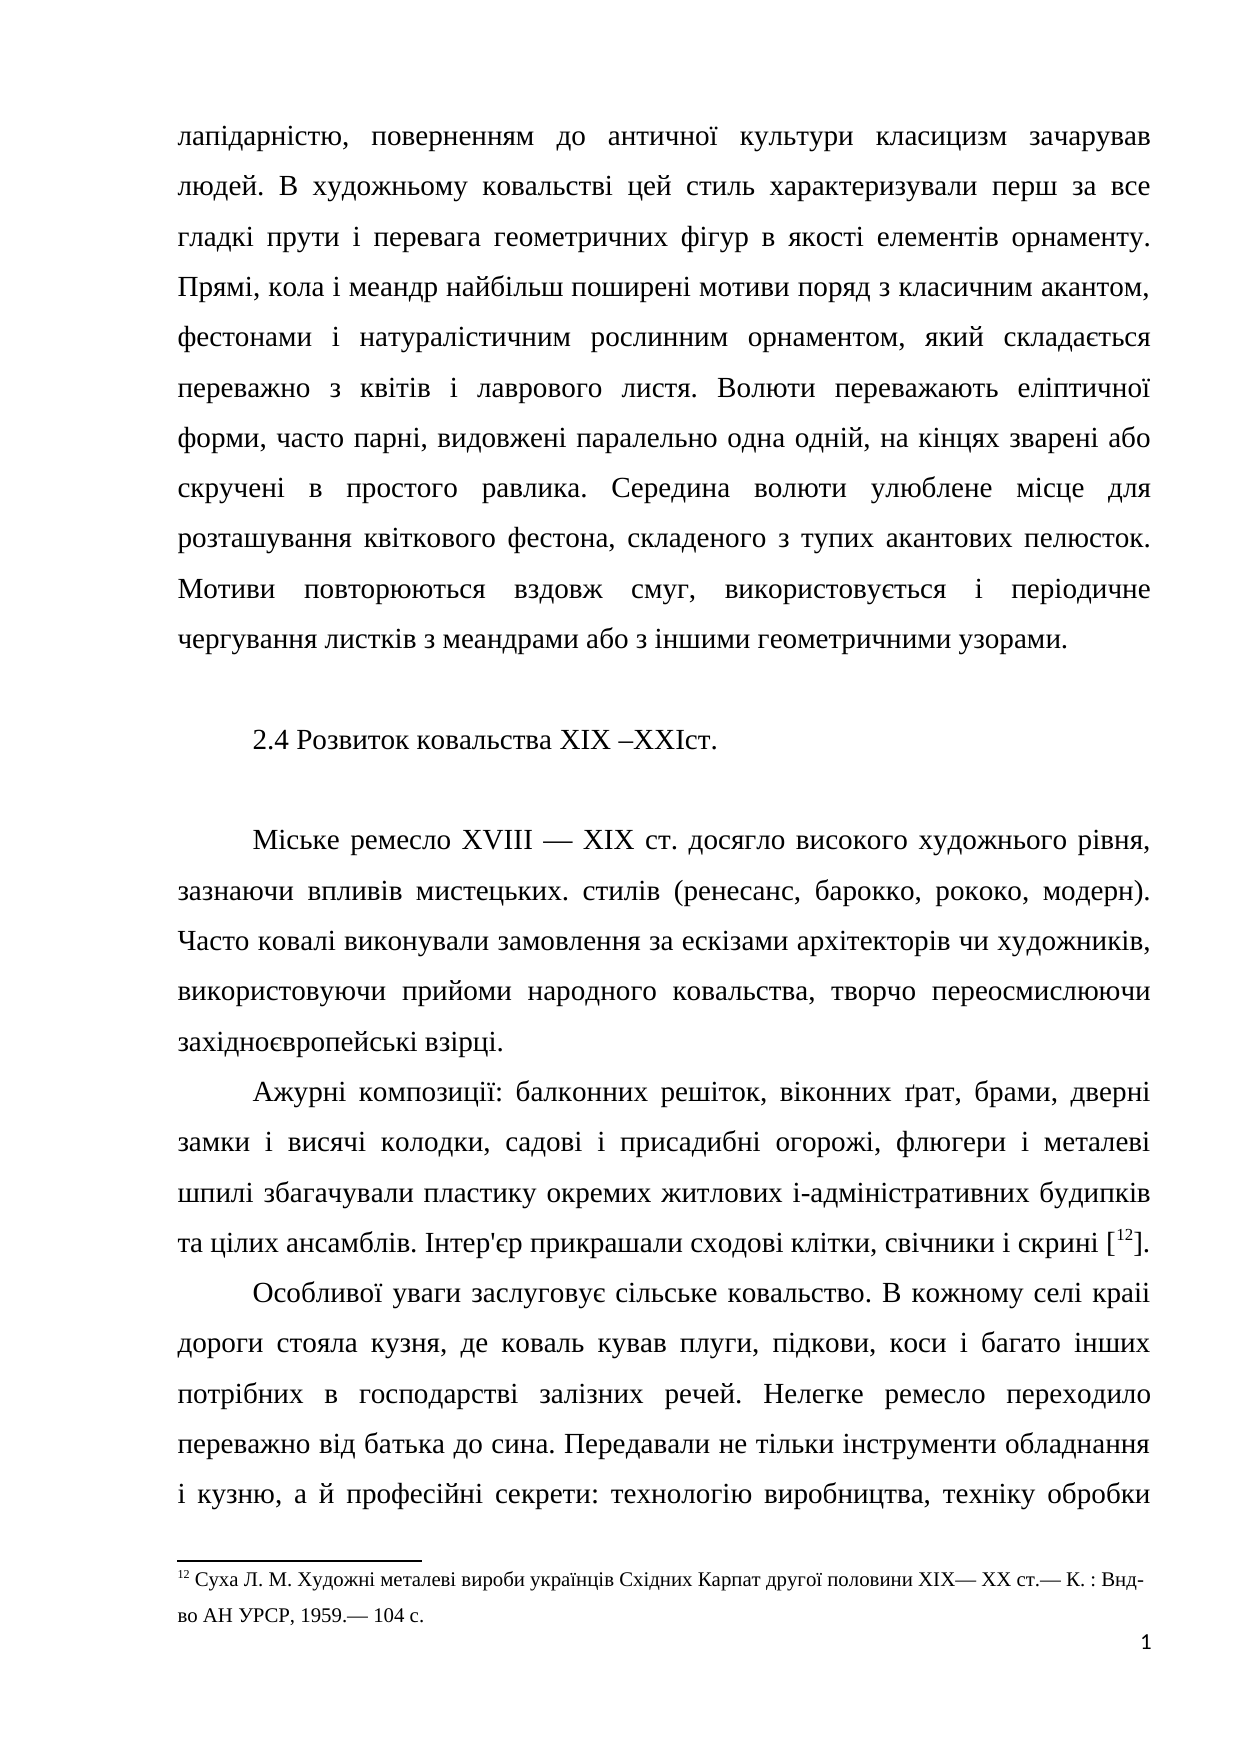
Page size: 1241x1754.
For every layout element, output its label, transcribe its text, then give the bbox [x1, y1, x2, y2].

text Ажурні композиції: балконних решіток, віконних ґрат, брами, дверні замки і висячі колодки, садові і присадибні огорожі, флюгери і металеві шпилі збагачували пластику окремих житлових і-адміністративних будипків та цілих ансамблів. Інтер'єр прикрашали сходові клітки, свічники і скрині []. [177, 1074, 1152, 1258]
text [177, 118, 1152, 655]
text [177, 1275, 1152, 1510]
text 2.4 Розвиток ковальства ХІХ –ХХІст. [177, 722, 1152, 755]
text Міське ремесло XVIІІ — XIX ст. досягло високого художнього рівня, зазнаючи впливів мистецьких. стилів (ренесанс, барокко, рококо, модерн). Часто ковалі виконували замовлення за ескізами архітекторів чи художників, використовуючи прийоми народного ковальства, творчо переосмислюючи західноєвропейські взірці. [177, 822, 1152, 1057]
